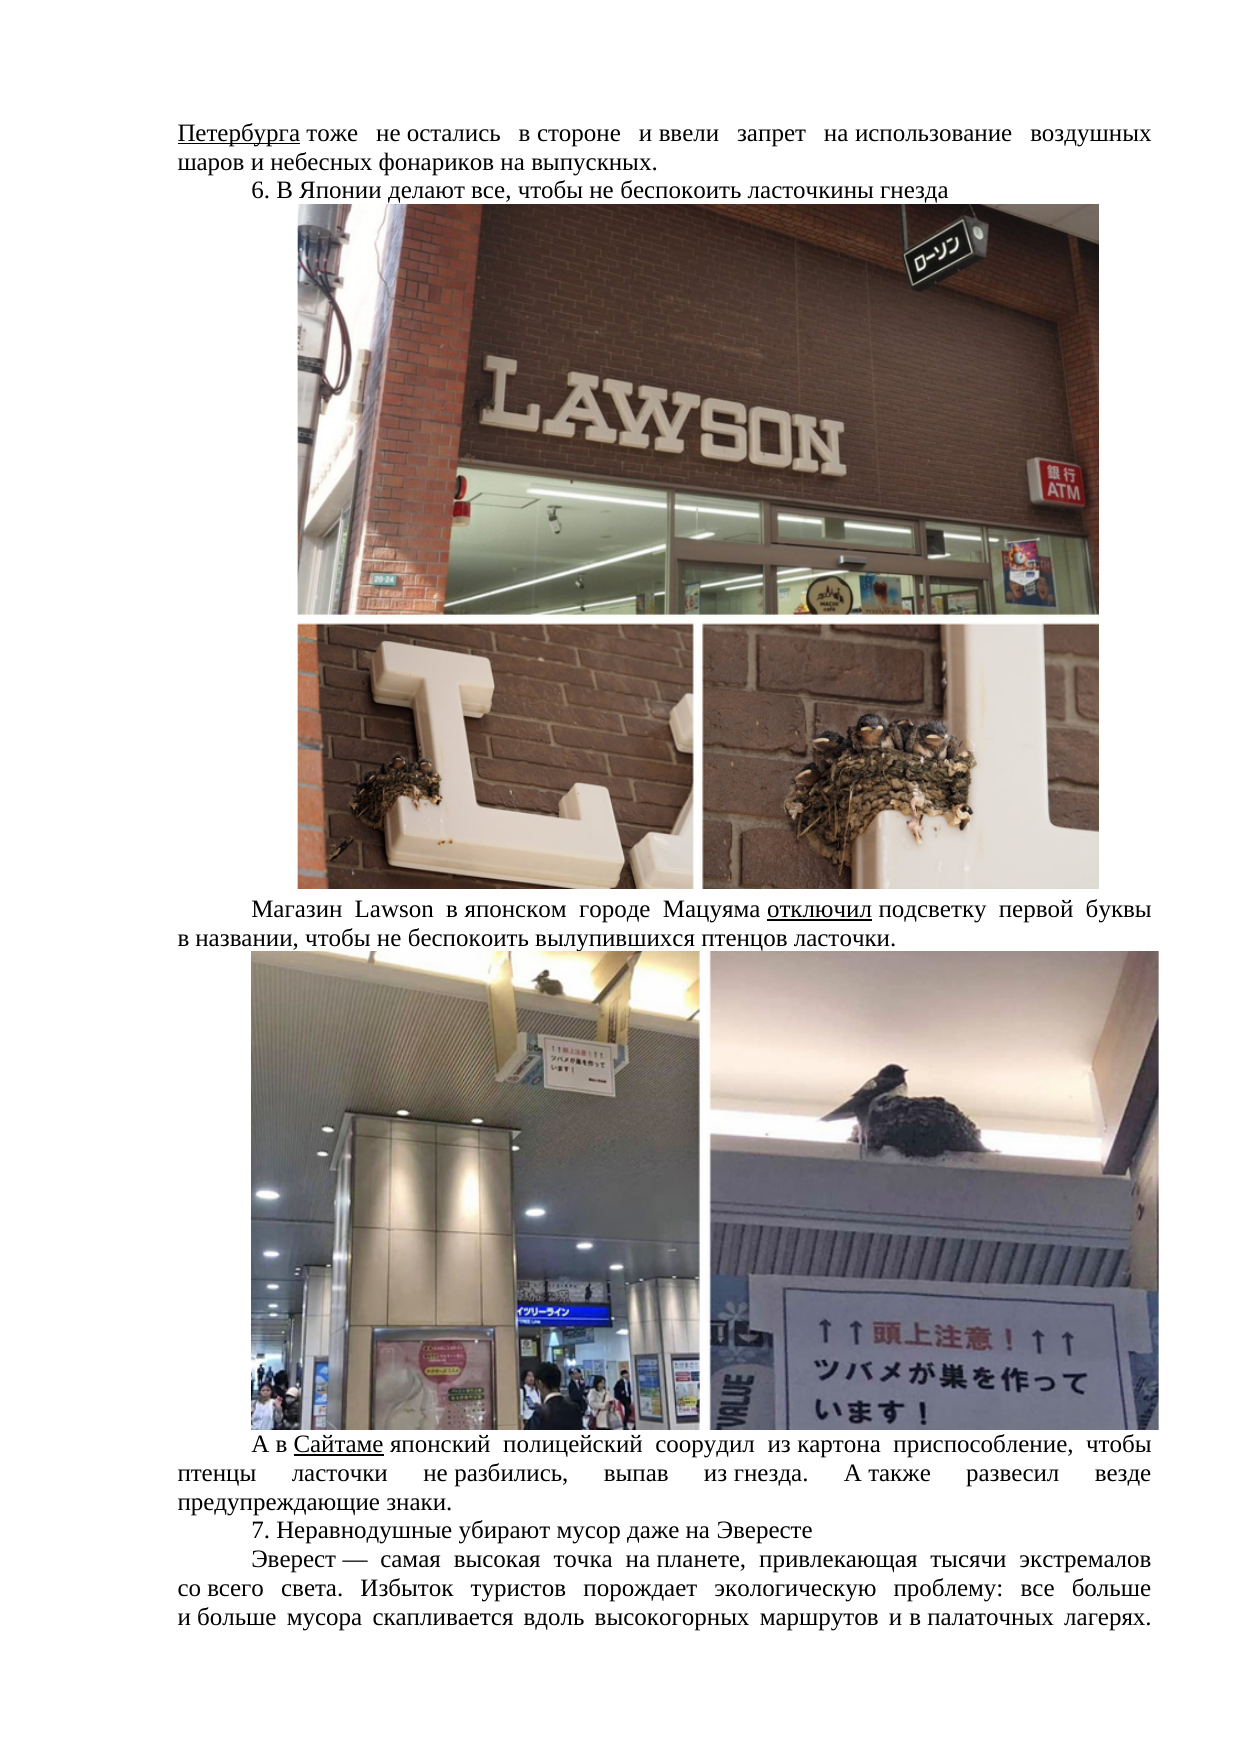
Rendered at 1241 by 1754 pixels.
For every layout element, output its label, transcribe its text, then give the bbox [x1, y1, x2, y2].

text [177, 118, 1152, 176]
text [177, 1544, 1152, 1631]
text А в Сайтаме японский полицейский соорудил из картона приспособление, чтобы птенцы ласточки не разбились, выпав из гнезда. А также развесил везде предупреждающие знаки. [177, 1429, 1152, 1516]
text 7. Неравнодушные убирают мусор даже на Эвересте [177, 1516, 1152, 1544]
text 6. В Японии делают все, чтобы не беспокоить ласточкины гнезда [177, 176, 1152, 204]
text Магазин Lawson в японском городе Мацуяма отключил подсветку первой буквы в названии, чтобы не беспокоить вылупившихся птенцов ласточки. [177, 894, 1152, 952]
picture [251, 951, 1159, 1430]
picture [297, 204, 1099, 889]
